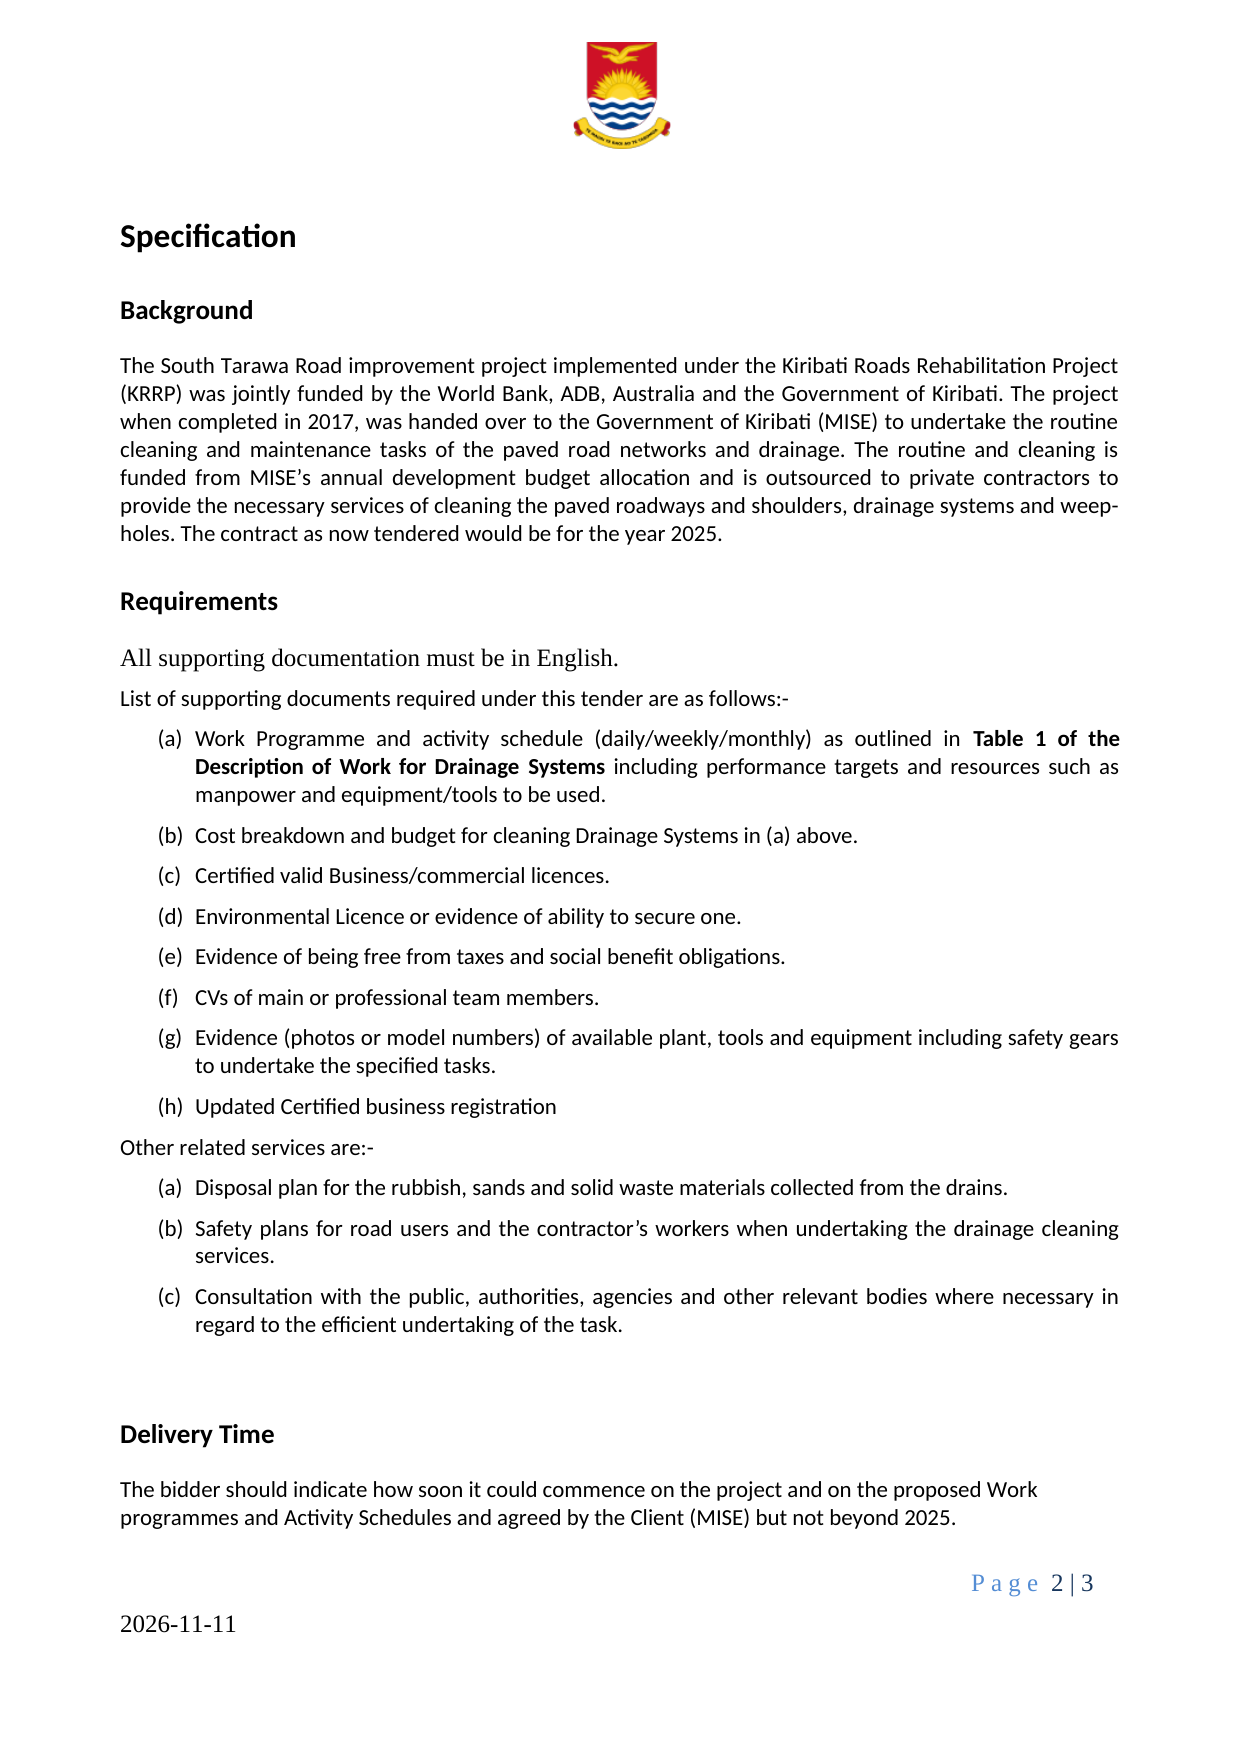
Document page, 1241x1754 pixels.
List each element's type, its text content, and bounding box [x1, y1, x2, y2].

subtitle Requirements [120, 584, 1120, 618]
list Work Programme and activity schedule (daily/weekly/monthly) as outlined in Table 1 of the Description of Work for Drainage Systems including performance targets and resources such as manpower and equipment/tools to be used. [157, 724, 1120, 808]
text All supporting documentation must be in English. [120, 643, 1120, 671]
subtitle Delivery Time [120, 1417, 1120, 1450]
text List of supporting documents required under this tender are as follows:- [120, 684, 1120, 712]
text The South Tarawa Road improvement project implemented under the Kiribati Roads Rehabilitation Project (KRRP) was jointly funded by the World Bank, ADB, Australia and the Government of Kiribati. The project when completed in 2017, was handed over to the Government of Kiribati (MISE) to undertake the routine cleaning and maintenance tasks of the paved road networks and drainage. The routine and cleaning is funded from MISE’s annual development budget allocation and is outsourced to private contractors to provide the necessary services of cleaning the paved roadways and shoulders, drainage systems and weep-holes. The contract as now tendered would be for the year 2025. [120, 351, 1120, 547]
list Evidence (photos or model numbers) of available plant, tools and equipment including safety gears to undertake the specified tasks. [157, 1023, 1120, 1079]
list CVs of main or professional team members. [157, 983, 1120, 1011]
list Environmental Licence or evidence of ability to secure one. [157, 902, 1120, 930]
text The bidder should indicate how soon it could commence on the project and on the proposed Work programmes and Activity Schedules and agreed by the Client (MISE) but not beyond 2025. [120, 1475, 1120, 1531]
picture [573, 42, 671, 149]
list Certified valid Business/commercial licences. [157, 861, 1120, 889]
subtitle Background [120, 293, 1120, 326]
list Evidence of being free from taxes and social benefit obligations. [157, 942, 1120, 971]
text Other related services are:- [120, 1133, 1120, 1161]
subtitle Specification [120, 215, 1120, 255]
list Consultation with the public, authorities, agencies and other relevant bodies where necessary in regard to the efficient undertaking of the task. [157, 1282, 1120, 1338]
list Disposal plan for the rubbish, sands and solid waste materials collected from the drains. [157, 1173, 1120, 1201]
list Updated Certified business registration [157, 1092, 1120, 1120]
list Safety plans for road users and the contractor’s workers when undertaking the drainage cleaning services. [157, 1214, 1120, 1270]
list Cost breakdown and budget for cleaning Drainage Systems in (a) above. [157, 821, 1120, 849]
